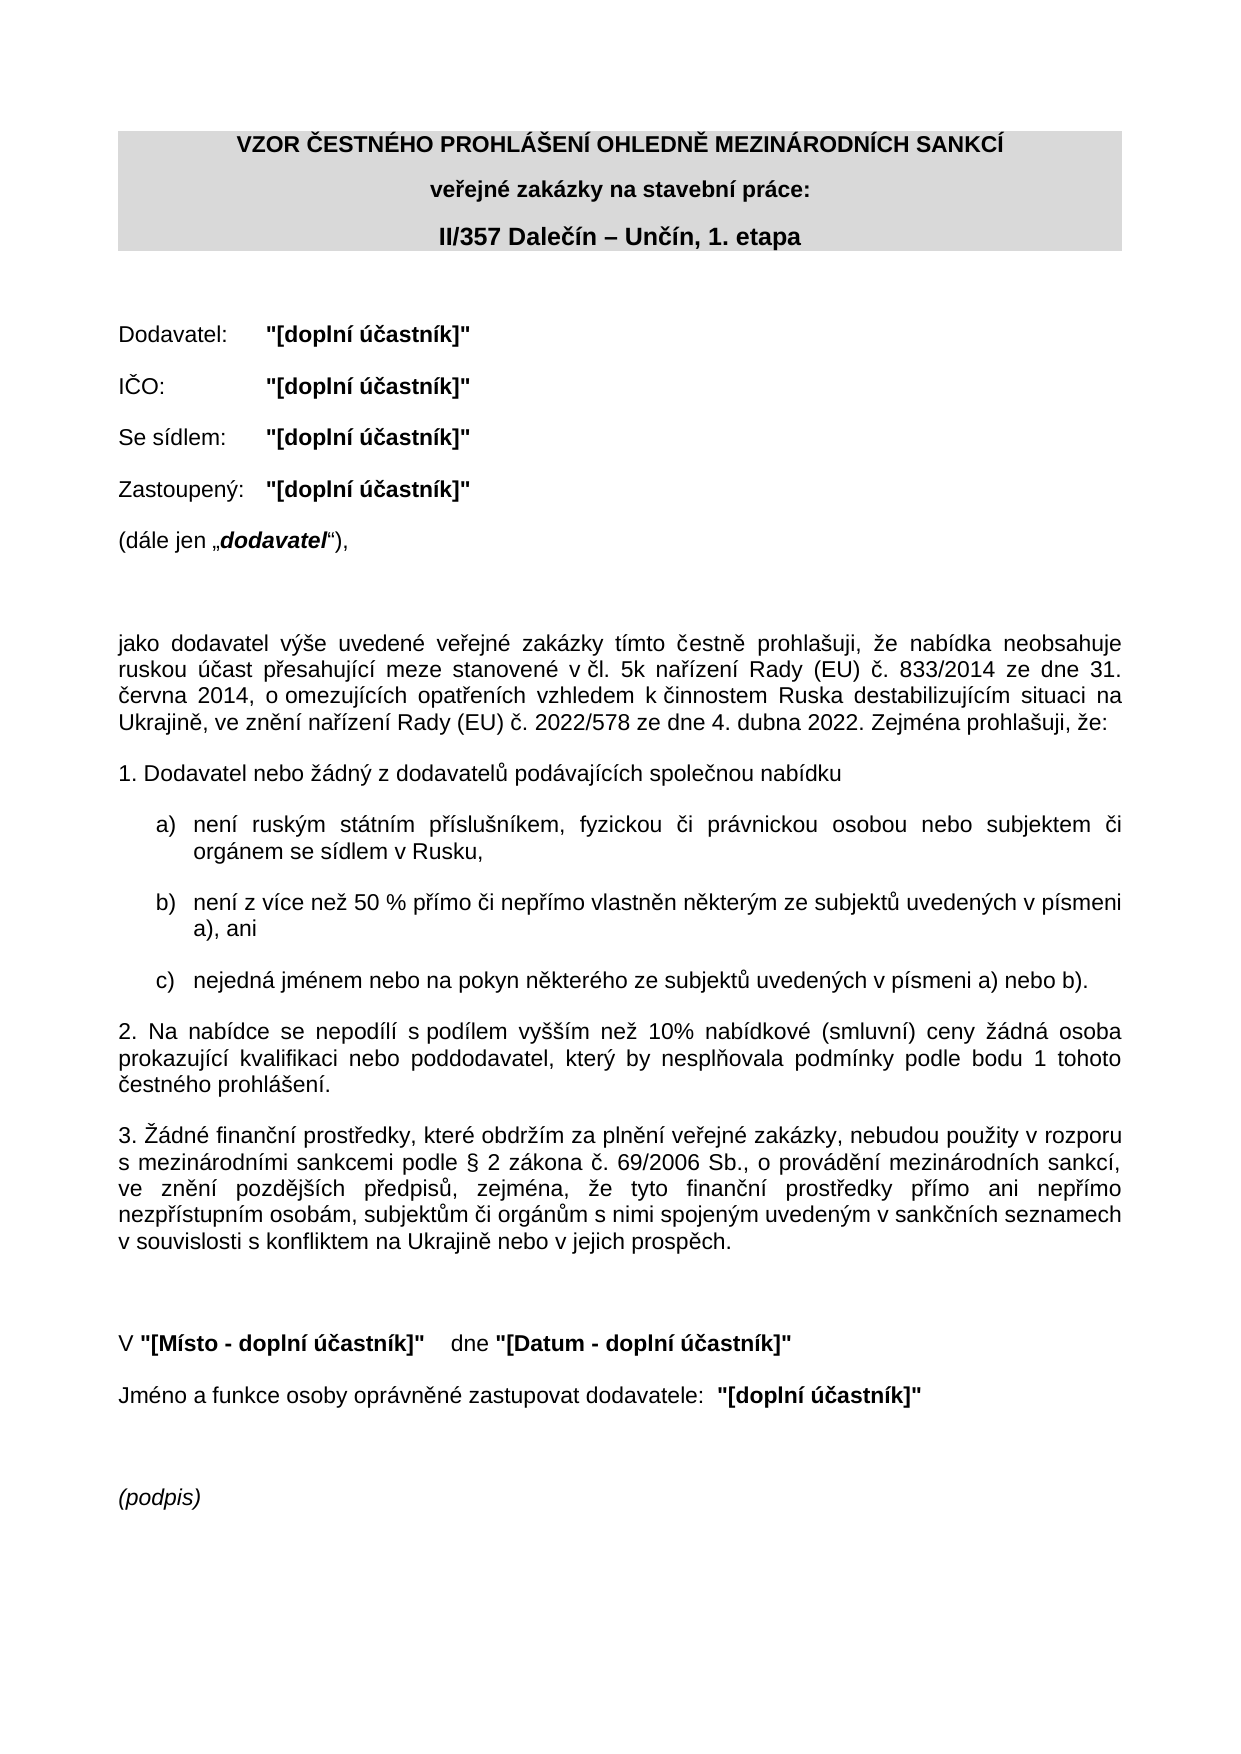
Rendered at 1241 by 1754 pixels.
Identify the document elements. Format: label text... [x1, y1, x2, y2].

text Se sídlem: [118, 424, 1122, 451]
text 2. Na nabídce se nepodílí s podílem vyšším než 10% nabídkové (smluvní) ceny žádná osoba prokazující kvalifikaci nebo poddodavatel, který by nesplňovala podmínky podle bodu 1 tohoto čestného prohlášení. [118, 1018, 1122, 1097]
text IČO: [118, 373, 1122, 399]
text jako dodavatel výše uvedené veřejné zakázky tímto čestně prohlašuji, že nabídka neobsahuje ruskou účast přesahující meze stanovené v čl. 5k nařízení Rady (EU) č. 833/2014 ze dne 31. června 2014, o omezujících opatřeních vzhledem k činnostem Ruska destabilizujícím situaci na Ukrajině, ve znění nařízení Rady (EU) č. 2022/578 ze dne 4. dubna 2022. Zejména prohlašuji, že: [118, 629, 1122, 735]
text Zastoupený: [118, 476, 1122, 502]
text Jméno a funkce osoby oprávněné zastupovat dodavatele: [118, 1382, 1122, 1408]
text Dodavatel: [118, 321, 1122, 348]
list není ruským státním příslušníkem, fyzickou či právnickou osobou nebo subjektem či orgánem se sídlem v Rusku, [156, 811, 1122, 864]
text veřejné zakázky na stavební práce: [118, 176, 1122, 203]
text II/357 Dalečín – Unčín, 1. etapa [118, 222, 1122, 251]
text 3. Žádné finanční prostředky, které obdržím za plnění veřejné zakázky, nebudou použity v rozporu s mezinárodními sankcemi podle § 2 zákona č. 69/2006 Sb., o provádění mezinárodních sankcí, ve znění pozdějších předpisů, zejména, že tyto finanční prostředky přímo ani nepřímo nezpřístupním osobám, subjektům či orgánům s nimi spojeným uvedeným v sankčních seznamech v souvislosti s konfliktem na Ukrajině nebo v jejich prospěch. [118, 1122, 1122, 1254]
text (dále jen „dodavatel“), [118, 527, 1122, 553]
text (podpis) [118, 1484, 1122, 1511]
text 1. Dodavatel nebo žádný z dodavatelů podávajících společnou nabídku [118, 760, 1122, 786]
text V dne [118, 1330, 1122, 1357]
list nejedná jménem nebo na pokyn některého ze subjektů uvedených v písmeni a) nebo b). [156, 967, 1122, 993]
text VZOR ČESTNÉHO PROHLÁŠENÍ OHLEDNĚ MEZINÁRODNÍCH SANKCÍ [118, 131, 1122, 157]
list není z více než 50 % přímo či nepřímo vlastněn některým ze subjektů uvedených v písmeni a), ani [156, 889, 1122, 942]
